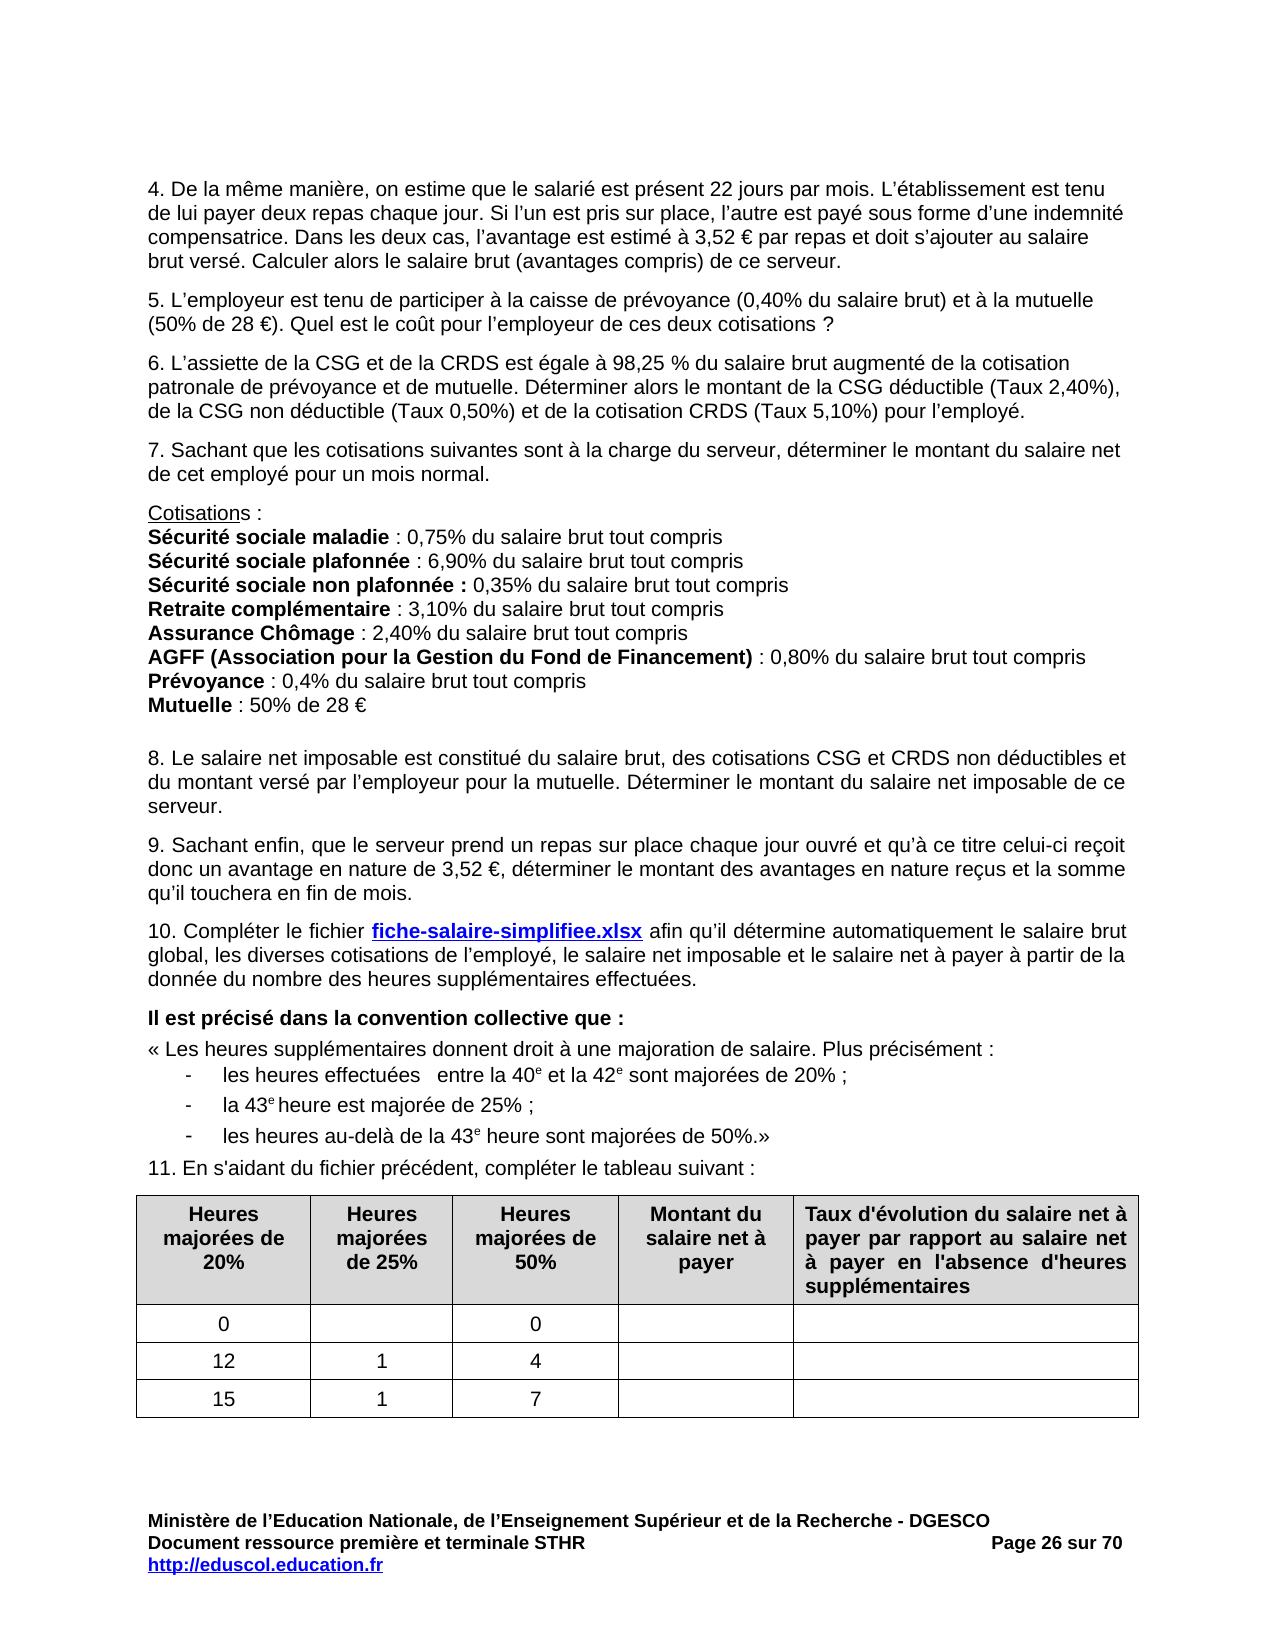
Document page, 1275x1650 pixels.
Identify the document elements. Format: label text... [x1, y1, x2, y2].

text 11. En s'aidant du fichier précédent, compléter le tableau suivant : [148, 1156, 1127, 1180]
table_cell 15 [137, 1380, 310, 1417]
table_cell [619, 1343, 793, 1379]
text Sécurité sociale non plafonnée : 0,35% du salaire brut tout compris [148, 573, 1127, 597]
table_cell 1 [311, 1343, 452, 1379]
text Il est précisé dans la convention collective que : [148, 1006, 1127, 1030]
table_header Heures majorées de 25% [311, 1196, 452, 1304]
table_cell 4 [453, 1343, 618, 1379]
list les heures effectuées entre la 40e et la 42e sont majorées de 20% ; [185, 1060, 1127, 1088]
text Retraite complémentaire : 3,10% du salaire brut tout compris [148, 597, 1127, 621]
list la 43e heure est majorée de 25% ; [185, 1092, 1127, 1118]
text Mutuelle : 50% de 28 € [148, 692, 1127, 716]
table_cell 1 [311, 1380, 452, 1417]
text « Les heures supplémentaires donnent droit à une majoration de salaire. Plus précisément : [148, 1036, 1127, 1060]
table_header Heures majorées de 20% [137, 1196, 310, 1304]
text 4. De la même manière, on estime que le salarié est présent 22 jours par mois. L’établissement est tenu de lui payer deux repas chaque jour. Si l’un est pris sur place, l’autre est payé sous forme d’une indemnité compensatrice. Dans les deux cas, l’avantage est estimé à 3,52 € par repas et doit s’ajouter au salaire brut versé. Calculer alors le salaire brut (avantages compris) de ce serveur. [148, 177, 1127, 273]
table_cell [794, 1305, 1138, 1342]
text 9. Sachant enfin, que le serveur prend un repas sur place chaque jour ouvré et qu’à ce titre celui-ci reçoit donc un avantage en nature de 3,52 €, déterminer le montant des avantages en nature reçus et la somme qu’il touchera en fin de mois. [148, 832, 1127, 904]
text Cotisations : [148, 501, 1127, 525]
table_header Taux d'évolution du salaire net à payer par rapport au salaire net à payer en l'absence d'heures supplémentaires [794, 1196, 1138, 1304]
text AGFF (Association pour la Gestion du Fond de Financement) : 0,80% du salaire brut tout compris [148, 644, 1127, 668]
text 7. Sachant que les cotisations suivantes sont à la charge du serveur, déterminer le montant du salaire net de cet employé pour un mois normal. [148, 438, 1127, 486]
table_cell 12 [137, 1343, 310, 1379]
table_cell [619, 1380, 793, 1417]
table_cell [619, 1305, 793, 1342]
text Assurance Chômage : 2,40% du salaire brut tout compris [148, 621, 1127, 644]
table_header Heures majorées de 50% [453, 1196, 618, 1304]
table_header Montant du salaire net à payer [619, 1196, 793, 1304]
text Prévoyance : 0,4% du salaire brut tout compris [148, 668, 1127, 692]
table_cell 7 [453, 1380, 618, 1417]
text 10. Compléter le fichier fiche-salaire-simplifiee.xlsx afin qu’il détermine automatiquement le salaire brut global, les diverses cotisations de l’employé, le salaire net imposable et le salaire net à payer à partir de la donnée du nombre des heures supplémentaires effectuées. [148, 919, 1127, 991]
table_cell 0 [137, 1305, 310, 1342]
text Sécurité sociale plafonnée : 6,90% du salaire brut tout compris [148, 549, 1127, 573]
list les heures au-delà de la 43e heure sont majorées de 50%.» [185, 1122, 1127, 1150]
text 6. L’assiette de la CSG et de la CRDS est égale à 98,25 % du salaire brut augmenté de la cotisation patronale de prévoyance et de mutuelle. Déterminer alors le montant de la CSG déductible (Taux 2,40%), de la CSG non déductible (Taux 0,50%) et de la cotisation CRDS (Taux 5,10%) pour l’employé. [148, 351, 1127, 423]
table_cell [794, 1343, 1138, 1379]
text 8. Le salaire net imposable est constitué du salaire brut, des cotisations CSG et CRDS non déductibles et du montant versé par l’employeur pour la mutuelle. Déterminer le montant du salaire net imposable de ce serveur. [148, 746, 1127, 817]
table_cell [311, 1305, 452, 1342]
text Sécurité sociale maladie : 0,75% du salaire brut tout compris [148, 525, 1127, 549]
text 5. L’employeur est tenu de participer à la caisse de prévoyance (0,40% du salaire brut) et à la mutuelle (50% de 28 €). Quel est le coût pour l’employeur de ces deux cotisations ? [148, 288, 1127, 336]
table_cell 0 [453, 1305, 618, 1342]
table_cell [794, 1380, 1138, 1417]
